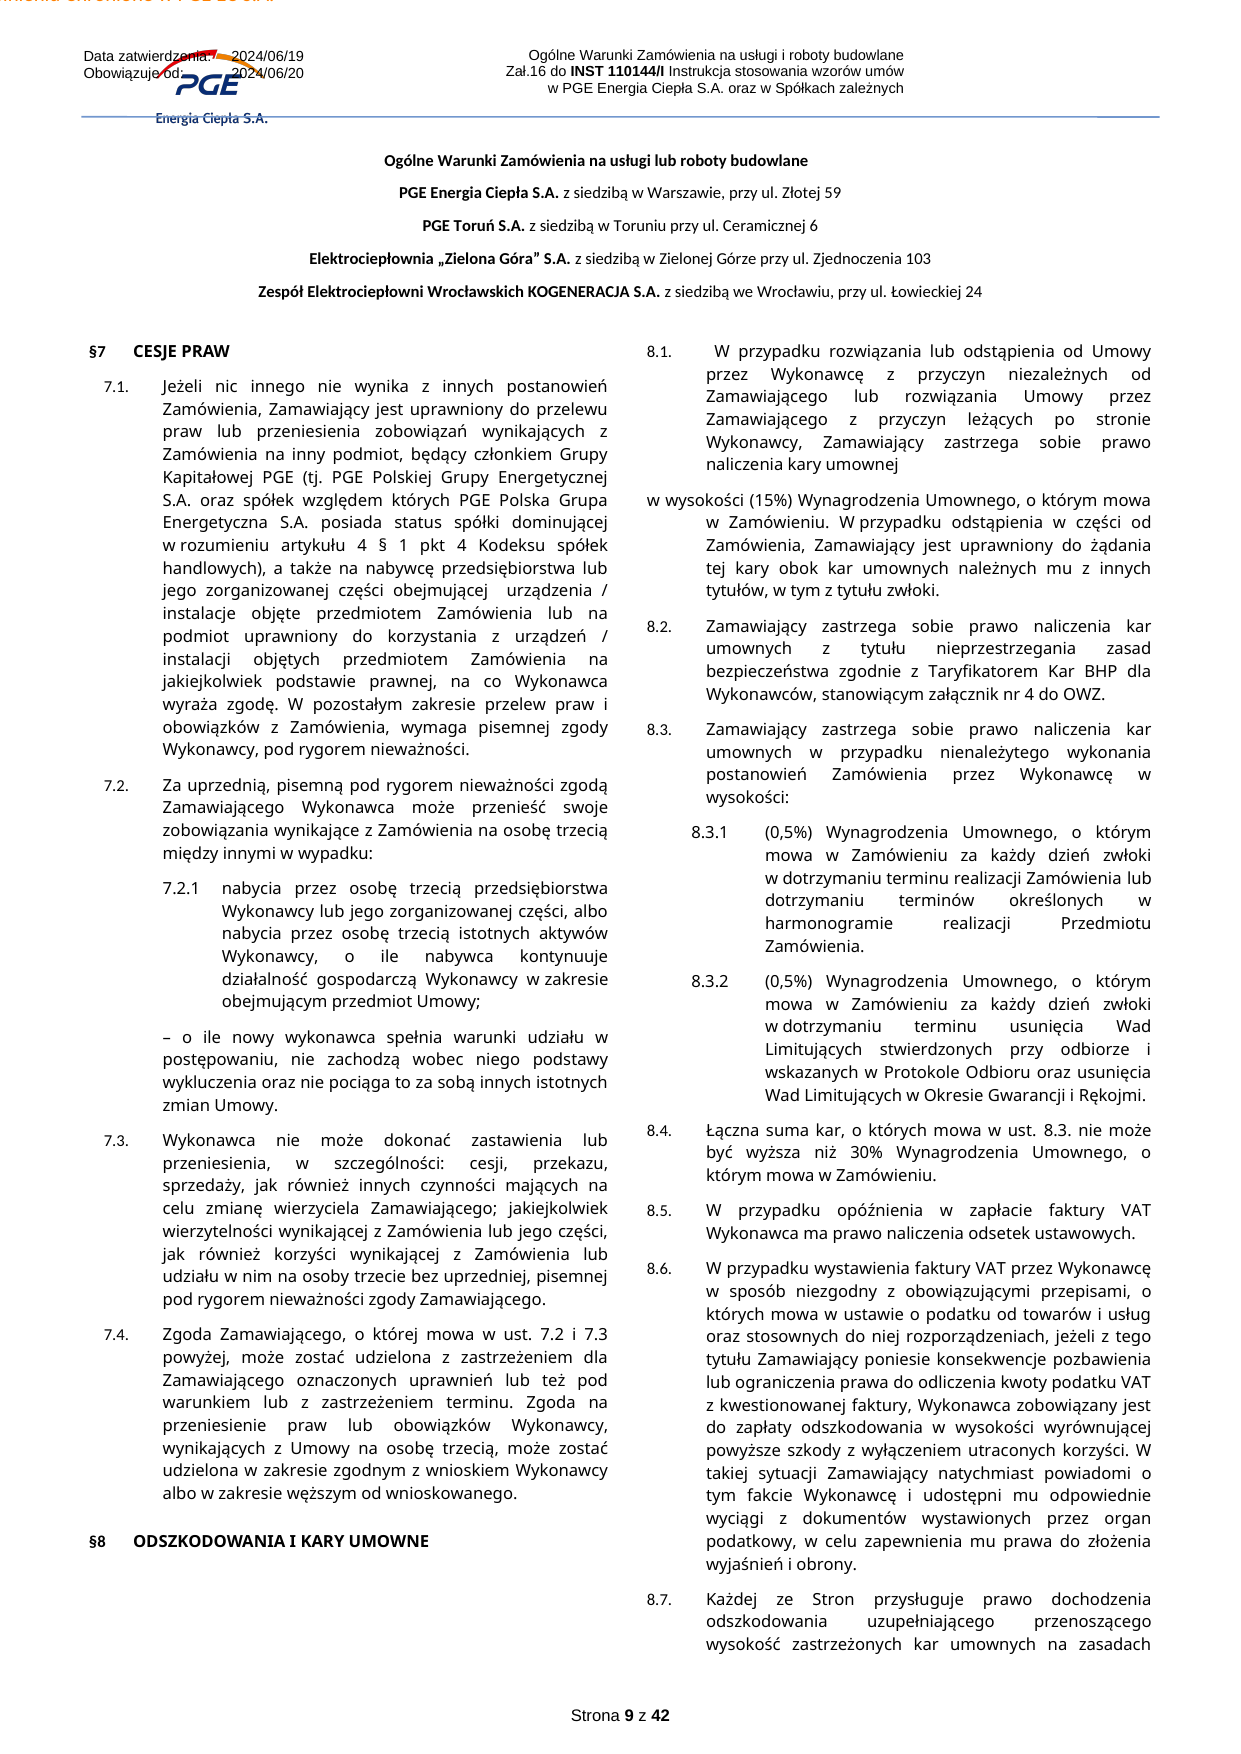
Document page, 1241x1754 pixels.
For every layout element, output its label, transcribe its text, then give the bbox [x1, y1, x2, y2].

subtitle (0,5%) Wynagrodzenia Umownego, o którym mowa w Zamówieniu za każdy dzień zwłoki w dotrzymaniu terminu usunięcia Wad Limitujących stwierdzonych przy odbiorze i wskazanych w Protokole Odbioru oraz usunięcia Wad Limitujących w Okresie Gwarancji i Rękojmi. [691, 969, 1152, 1106]
subtitle Zgoda Zamawiającego, o której mowa w ust. 7.2 i 7.3 powyżej, może zostać udzielona z zastrzeżeniem dla Zamawiającego oznaczonych uprawnień lub też pod warunkiem lub z zastrzeżeniem terminu. Zgoda na przeniesienie praw lub obowiązków Wykonawcy, wynikających z Umowy na osobę trzecią, może zostać udzielona w zakresie zgodnym z wnioskiem Wykonawcy albo w zakresie węższym od wnioskowanego. [103, 1323, 608, 1504]
subtitle (0,5%) Wynagrodzenia Umownego, o którym mowa w Zamówieniu za każdy dzień zwłoki w dotrzymaniu terminu realizacji Zamówienia lub dotrzymaniu terminów określonych w harmonogramie realizacji Przedmiotu Zamówienia. [691, 821, 1152, 957]
subtitle Jeżeli nic innego nie wynika z innych postanowień Zamówienia, Zamawiający jest uprawniony do przelewu praw lub przeniesienia zobowiązań wynikających z Zamówienia na inny podmiot, będący członkiem Grupy Kapitałowej PGE (tj. PGE Polskiej Grupy Energetycznej S.A. oraz spółek względem których PGE Polska Grupa Energetyczna S.A. posiada status spółki dominującej w rozumieniu artykułu 4 § 1 pkt 4 Kodeksu spółek handlowych), a także na nabywcę przedsiębiorstwa lub jego zorganizowanej części obejmującej urządzenia / instalacje objęte przedmiotem Zamówienia lub na podmiot uprawniony do korzystania z urządzeń / instalacji objętych przedmiotem Zamówienia na jakiejkolwiek podstawie prawnej, na co Wykonawca wyraża zgodę. W pozostałym zakresie przelew praw i obowiązków z Zamówienia, wymaga pisemnej zgody Wykonawcy, pod rygorem nieważności. [103, 374, 608, 761]
picture [130, 29, 291, 116]
subtitle W przypadku rozwiązania lub odstąpienia od Umowy przez Wykonawcę z przyczyn niezależnych od Zamawiającego lub rozwiązania Umowy przez Zamawiającego z przyczyn leżących po stronie Wykonawcy, Zamawiający zastrzega sobie prawo naliczenia kary umownej [647, 339, 1152, 476]
picture [130, 118, 291, 152]
subtitle Zamawiający zastrzega sobie prawo naliczenia kar umownych w przypadku nienależytego wykonania postanowień Zamówienia przez Wykonawcę w wysokości: [647, 717, 1152, 808]
subtitle w wysokości (15%) Wynagrodzenia Umownego, o którym mowa w Zamówieniu. W przypadku odstąpienia w części od Zamówienia, Zamawiający jest uprawniony do żądania tej kary obok kar umownych należnych mu z innych tytułów, w tym z tytułu zwłoki. [647, 488, 1152, 602]
subtitle Za uprzednią, pisemną pod rygorem nieważności zgodą Zamawiającego Wykonawca może przenieść swoje zobowiązania wynikające z Zamówienia na osobę trzecią między innymi w wypadku: [103, 773, 608, 864]
subtitle W przypadku opóźnienia w zapłacie faktury VAT Wykonawca ma prawo naliczenia odsetek ustawowych. [647, 1199, 1152, 1244]
subtitle CESJE PRAW [89, 339, 608, 362]
subtitle Wykonawca nie może dokonać zastawienia lub przeniesienia, w szczególności: cesji, przekazu, sprzedaży, jak również innych czynności mających na celu zmianę wierzyciela Zamawiającego; jakiejkolwiek wierzytelności wynikającej z Zamówienia lub jego części, jak również korzyści wynikającej z Zamówienia lub udziału w nim na osoby trzecie bez uprzedniej, pisemnej pod rygorem nieważności zgody Zamawiającego. [103, 1128, 608, 1310]
subtitle W przypadku wystawienia faktury VAT przez Wykonawcę w sposób niezgodny z obowiązującymi przepisami, o których mowa w ustawie o podatku od towarów i usług oraz stosownych do niej rozporządzeniach, jeżeli z tego tytułu Zamawiający poniesie konsekwencje pozbawienia lub ograniczenia prawa do odliczenia kwoty podatku VAT z kwestionowanej faktury, Wykonawca zobowiązany jest do zapłaty odszkodowania w wysokości wyrównującej powyższe szkody z wyłączeniem utraconych korzyści. W takiej sytuacji Zamawiający natychmiast powiadomi o tym fakcie Wykonawcę i udostępni mu odpowiednie wyciągi z dokumentów wystawionych przez organ podatkowy, w celu zapewnienia mu prawa do złożenia wyjaśnień i obrony. [647, 1257, 1152, 1575]
subtitle Łączna suma kar, o których mowa w ust. 8.3. nie może być wyższa niż 30% Wynagrodzenia Umownego, o którym mowa w Zamówieniu. [647, 1118, 1152, 1186]
subtitle nabycia przez osobę trzecią przedsiębiorstwa Wykonawcy lub jego zorganizowanej części, albo nabycia przez osobę trzecią istotnych aktywów Wykonawcy, o ile nabywca kontynuuje działalność gospodarczą Wykonawcy w zakresie obejmującym przedmiot Umowy; [162, 876, 608, 1013]
subtitle ODSZKODOWANIA I KARY UMOWNE [89, 1529, 608, 1552]
subtitle – o ile nowy wykonawca spełnia warunki udziału w postępowaniu, nie zachodzą wobec niego podstawy wykluczenia oraz nie pociąga to za sobą innych istotnych zmian Umowy. [162, 1025, 608, 1116]
subtitle Zamawiający zastrzega sobie prawo naliczenia kar umownych z tytułu nieprzestrzegania zasad bezpieczeństwa zgodnie z Taryfikatorem Kar BHP dla Wykonawców, stanowiącym załącznik nr 4 do OWZ. [647, 614, 1152, 705]
